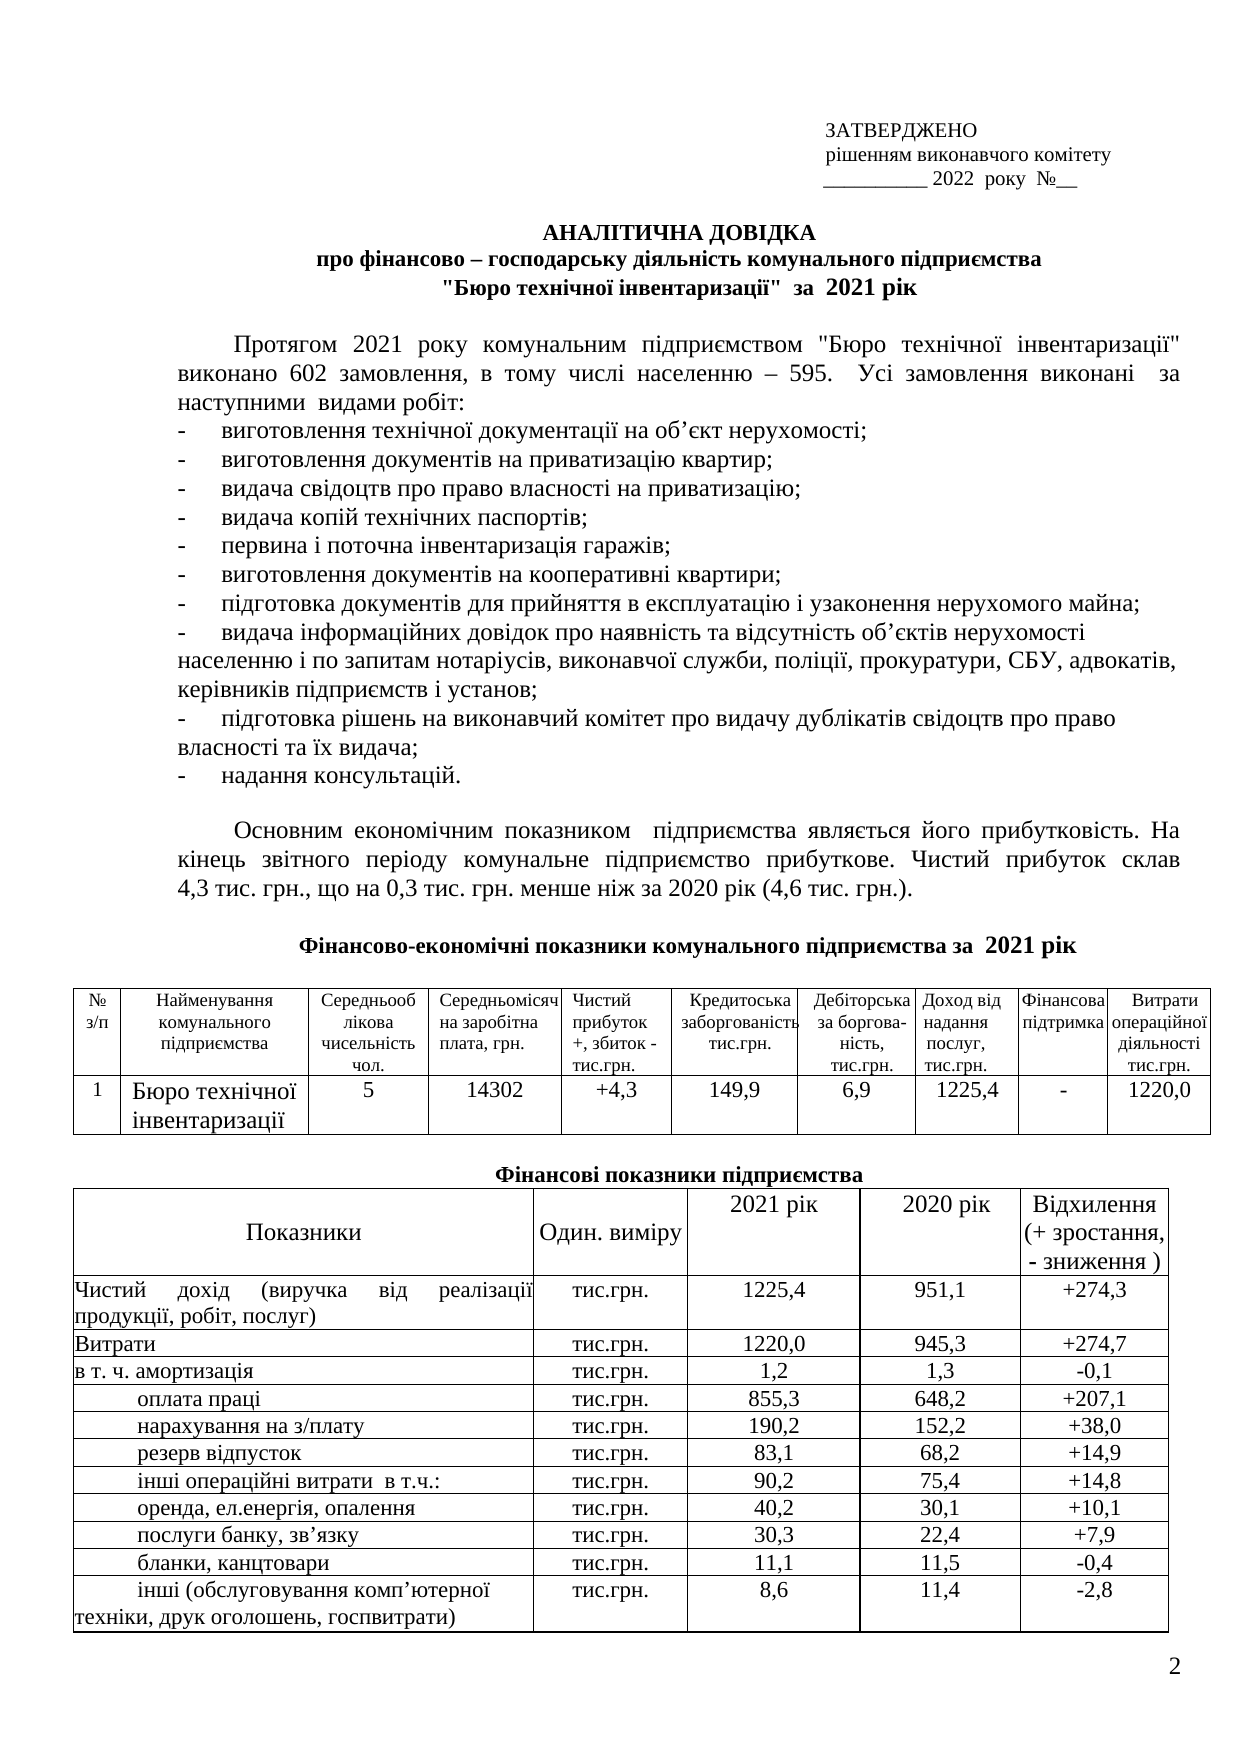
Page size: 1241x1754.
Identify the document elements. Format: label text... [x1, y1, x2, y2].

table_cell 8,6 [688, 1576, 859, 1631]
table_cell 1225,4 [688, 1276, 859, 1329]
table_cell +4,3 [562, 1076, 671, 1134]
table_cell -0,4 [1021, 1549, 1168, 1575]
table_header Показники [74, 1189, 533, 1275]
table_cell -2,8 [1021, 1576, 1168, 1631]
list підготовка рішень на виконавчий комітет про видачу дублікатів свідоцтв про право власності та їх видача; [177, 703, 1181, 761]
table_header Один. виміру [534, 1189, 687, 1275]
text "Бюро технічної інвентаризації" за 2021 рік [177, 272, 1181, 301]
table_header Чистий прибуток +, збиток - тис.грн. [562, 989, 671, 1075]
list виготовлення технічної документації на об’єкт нерухомості; [177, 416, 1181, 444]
table_cell тис.грн. [534, 1276, 687, 1329]
table_cell 83,1 [688, 1439, 859, 1466]
table_cell в т. ч. амортизація [74, 1357, 533, 1383]
table_cell 1220,0 [688, 1330, 859, 1356]
text ЗАТВЕРДЖЕНО [177, 118, 1135, 142]
table_header 2020 рік [861, 1189, 1020, 1275]
table_cell +14,9 [1021, 1439, 1168, 1466]
table_header Найменування комунального підприємства [121, 989, 308, 1075]
table_cell +14,8 [1021, 1467, 1168, 1493]
table_cell оренда, ел.енергія, опалення [74, 1494, 533, 1521]
table_header Доход від надання послуг, тис.грн. [916, 989, 1018, 1075]
table_header Фінансова підтримка [1019, 989, 1107, 1075]
table_cell Чистий дохід (виручка від реалізації продукції, робіт, послуг) [74, 1276, 533, 1329]
list видача інформаційних довідок про наявність та відсутність об’єктів нерухомості населенню і по запитам нотаріусів, виконавчої служби, поліції, прокуратури, СБУ, адвокатів, керівників підприємств і установ; [177, 617, 1181, 703]
table_cell 190,2 [688, 1412, 859, 1438]
table_header Середньомісячна заробітна плата, грн. [429, 989, 561, 1075]
table_cell бланки, канцтовари [74, 1549, 533, 1575]
table_cell нарахування на з/плату [74, 1412, 533, 1438]
list виготовлення документів на кооперативні квартири; [177, 559, 1181, 588]
table_cell 22,4 [861, 1522, 1020, 1548]
text Основним економічним показником підприємства являється його прибутковість. На кінець звітного періоду комунальне підприємство прибуткове. Чистий прибуток склав 4,3 тис. грн., що на 0,3 тис. грн. менше ніж за 2020 рік (4,6 тис. грн.). [177, 816, 1181, 902]
list видача копій технічних паспортів; [177, 502, 1181, 531]
table_cell тис.грн. [534, 1412, 687, 1438]
table_cell +274,3 [1021, 1276, 1168, 1329]
list первина і поточна інвентаризація гаражів; [177, 531, 1181, 559]
text Протягом 2021 року комунальним підприємством "Бюро технічної інвентаризації" виконано 602 замовлення, в тому числі населенню – 595. Усі замовлення виконані за наступними видами робіт: [177, 329, 1181, 416]
table_header Відхилення (+ зростання, - зниження ) [1021, 1189, 1168, 1275]
text АНАЛІТИЧНА ДОВІДКА [177, 219, 1181, 245]
table_cell +10,1 [1021, 1494, 1168, 1521]
table_cell 14302 [429, 1076, 561, 1134]
table_cell послуги банку, зв’язку [74, 1522, 533, 1548]
table_cell 855,3 [688, 1385, 859, 1411]
table_cell інші (обслуговування комп’ютерної техніки, друк оголошень, госпвитрати) [74, 1576, 533, 1631]
table_header № з/п [74, 989, 120, 1075]
table_cell 951,1 [861, 1276, 1020, 1329]
table_cell тис.грн. [534, 1576, 687, 1631]
text про фінансово – господарську діяльність комунального підприємства [177, 245, 1181, 272]
table_cell тис.грн. [534, 1549, 687, 1575]
table_header Середньооблікова чисельність чол. [309, 989, 428, 1075]
list виготовлення документів на приватизацію квартир; [177, 444, 1181, 473]
table_cell 40,2 [688, 1494, 859, 1521]
table_cell 30,3 [688, 1522, 859, 1548]
table_cell 6,9 [798, 1076, 915, 1134]
table_cell тис.грн. [534, 1467, 687, 1493]
table_cell +7,9 [1021, 1522, 1168, 1548]
table_header 2021 рік [688, 1189, 859, 1275]
table_header Витрати операційної діяльності тис.грн. [1108, 989, 1210, 1075]
table_cell Витрати [74, 1330, 533, 1356]
table_header Дебіторська за боргова- ність, тис.грн. [798, 989, 915, 1075]
table_cell Бюро технічної інвентаризації [121, 1076, 308, 1134]
table_cell 11,4 [861, 1576, 1020, 1631]
table_cell 90,2 [688, 1467, 859, 1493]
table_cell 149,9 [672, 1076, 797, 1134]
table_cell 1225,4 [916, 1076, 1018, 1134]
table_cell 30,1 [861, 1494, 1020, 1521]
text Фінансово-економічні показники комунального підприємства за 2021 рік [177, 931, 1198, 959]
table_cell -0,1 [1021, 1357, 1168, 1383]
list видача свідоцтв про право власності на приватизацію; [177, 473, 1181, 502]
table_cell інші операційні витрати в т.ч.: [74, 1467, 533, 1493]
table_cell тис.грн. [534, 1522, 687, 1548]
table_cell 75,4 [861, 1467, 1020, 1493]
table_cell 648,2 [861, 1385, 1020, 1411]
text Фінансові показники підприємства [177, 1161, 1181, 1188]
text рішенням виконавчого комітету [177, 142, 1135, 166]
list підготовка документів для прийняття в експлуатацію і узаконення нерухомого майна; [177, 588, 1181, 617]
table_cell 1220,0 [1108, 1076, 1210, 1134]
table_cell тис.грн. [534, 1385, 687, 1411]
table_cell +207,1 [1021, 1385, 1168, 1411]
table_cell тис.грн. [534, 1494, 687, 1521]
table_cell тис.грн. [534, 1330, 687, 1356]
table_cell +274,7 [1021, 1330, 1168, 1356]
table_cell 1,3 [861, 1357, 1020, 1383]
text __________ 2022 року №__ [177, 166, 1135, 190]
table_cell тис.грн. [534, 1357, 687, 1383]
table_cell 11,5 [861, 1549, 1020, 1575]
table_cell +38,0 [1021, 1412, 1168, 1438]
list надання консультацій. [177, 761, 1181, 789]
table_cell 1 [74, 1076, 120, 1134]
table_cell 5 [309, 1076, 428, 1134]
table_cell 11,1 [688, 1549, 859, 1575]
table_cell оплата праці [74, 1385, 533, 1411]
table_cell - [1019, 1076, 1107, 1134]
table_cell резерв відпусток [74, 1439, 533, 1466]
table_cell 68,2 [861, 1439, 1020, 1466]
table_cell тис.грн. [534, 1439, 687, 1466]
table_header Кредитоська заборгованістьтис.грн. [672, 989, 797, 1075]
table_cell 945,3 [861, 1330, 1020, 1356]
table_cell 152,2 [861, 1412, 1020, 1438]
table_cell 1,2 [688, 1357, 859, 1383]
